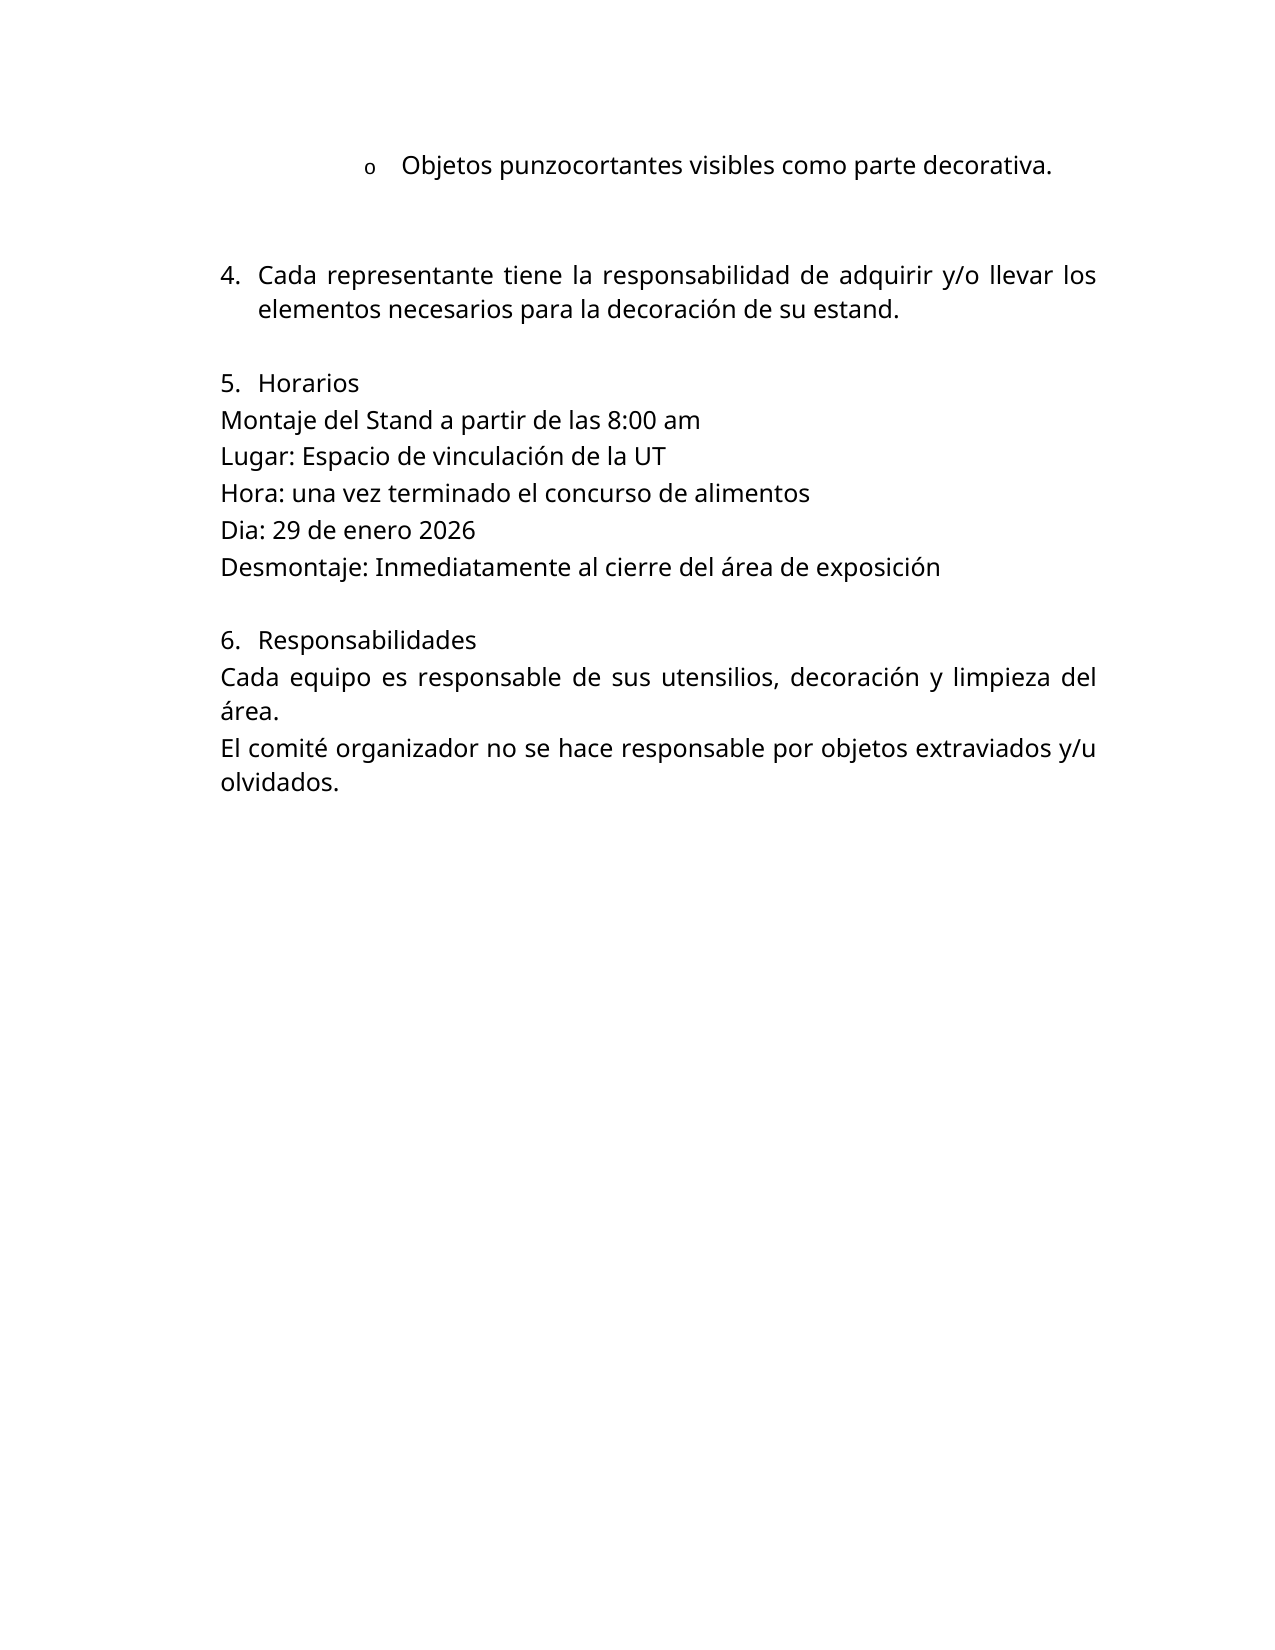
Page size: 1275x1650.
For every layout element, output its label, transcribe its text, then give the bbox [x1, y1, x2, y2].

text Cada equipo es responsable de sus utensilios, decoración y limpieza del área. [220, 660, 1098, 728]
text Desmontaje: Inmediatamente al cierre del área de exposición [220, 549, 1098, 583]
list Horarios [220, 366, 1098, 399]
text Lugar: Espacio de vinculación de la UT [220, 439, 1098, 473]
text Montaje del Stand a partir de las 8:00 am [220, 402, 1098, 436]
text Dia: 29 de enero 2026 [220, 513, 1098, 547]
list Cada representante tiene la responsabilidad de adquirir y/o llevar los elementos necesarios para la decoración de su estand. [220, 258, 1098, 326]
list Responsabilidades [220, 623, 1098, 657]
text Hora: una vez terminado el concurso de alimentos [220, 476, 1098, 510]
text El comité organizador no se hace responsable por objetos extraviados y/u olvidados. [220, 731, 1098, 799]
list Objetos punzocortantes visibles como parte decorativa. [363, 148, 1098, 182]
